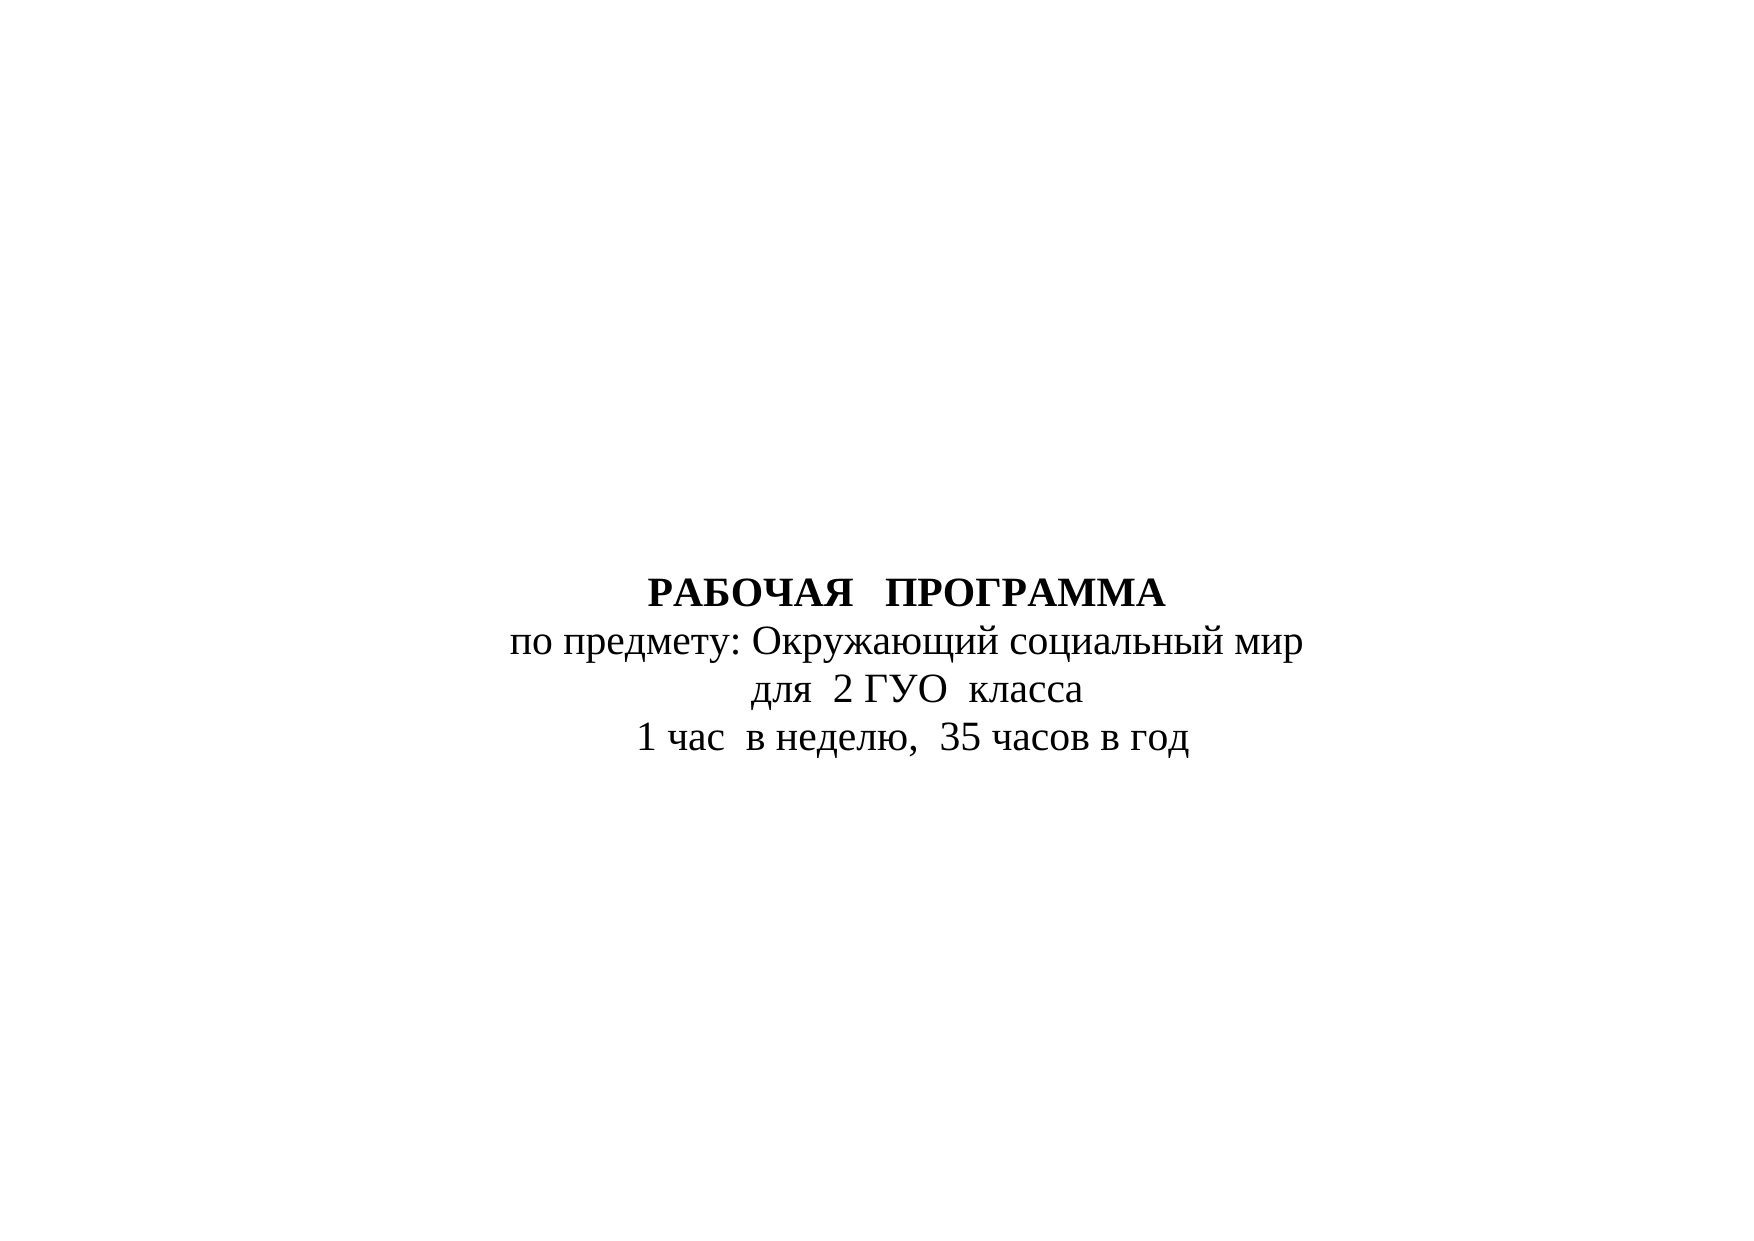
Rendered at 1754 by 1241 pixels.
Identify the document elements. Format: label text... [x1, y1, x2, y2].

text РАБОЧАЯ ПРОГРАММА [118, 568, 1695, 616]
text 1 час в неделю, 35 часов в год [89, 712, 1695, 759]
text по предмету: Окружающий социальный мир [118, 616, 1695, 664]
text для 2 ГУО класса [118, 664, 1695, 712]
